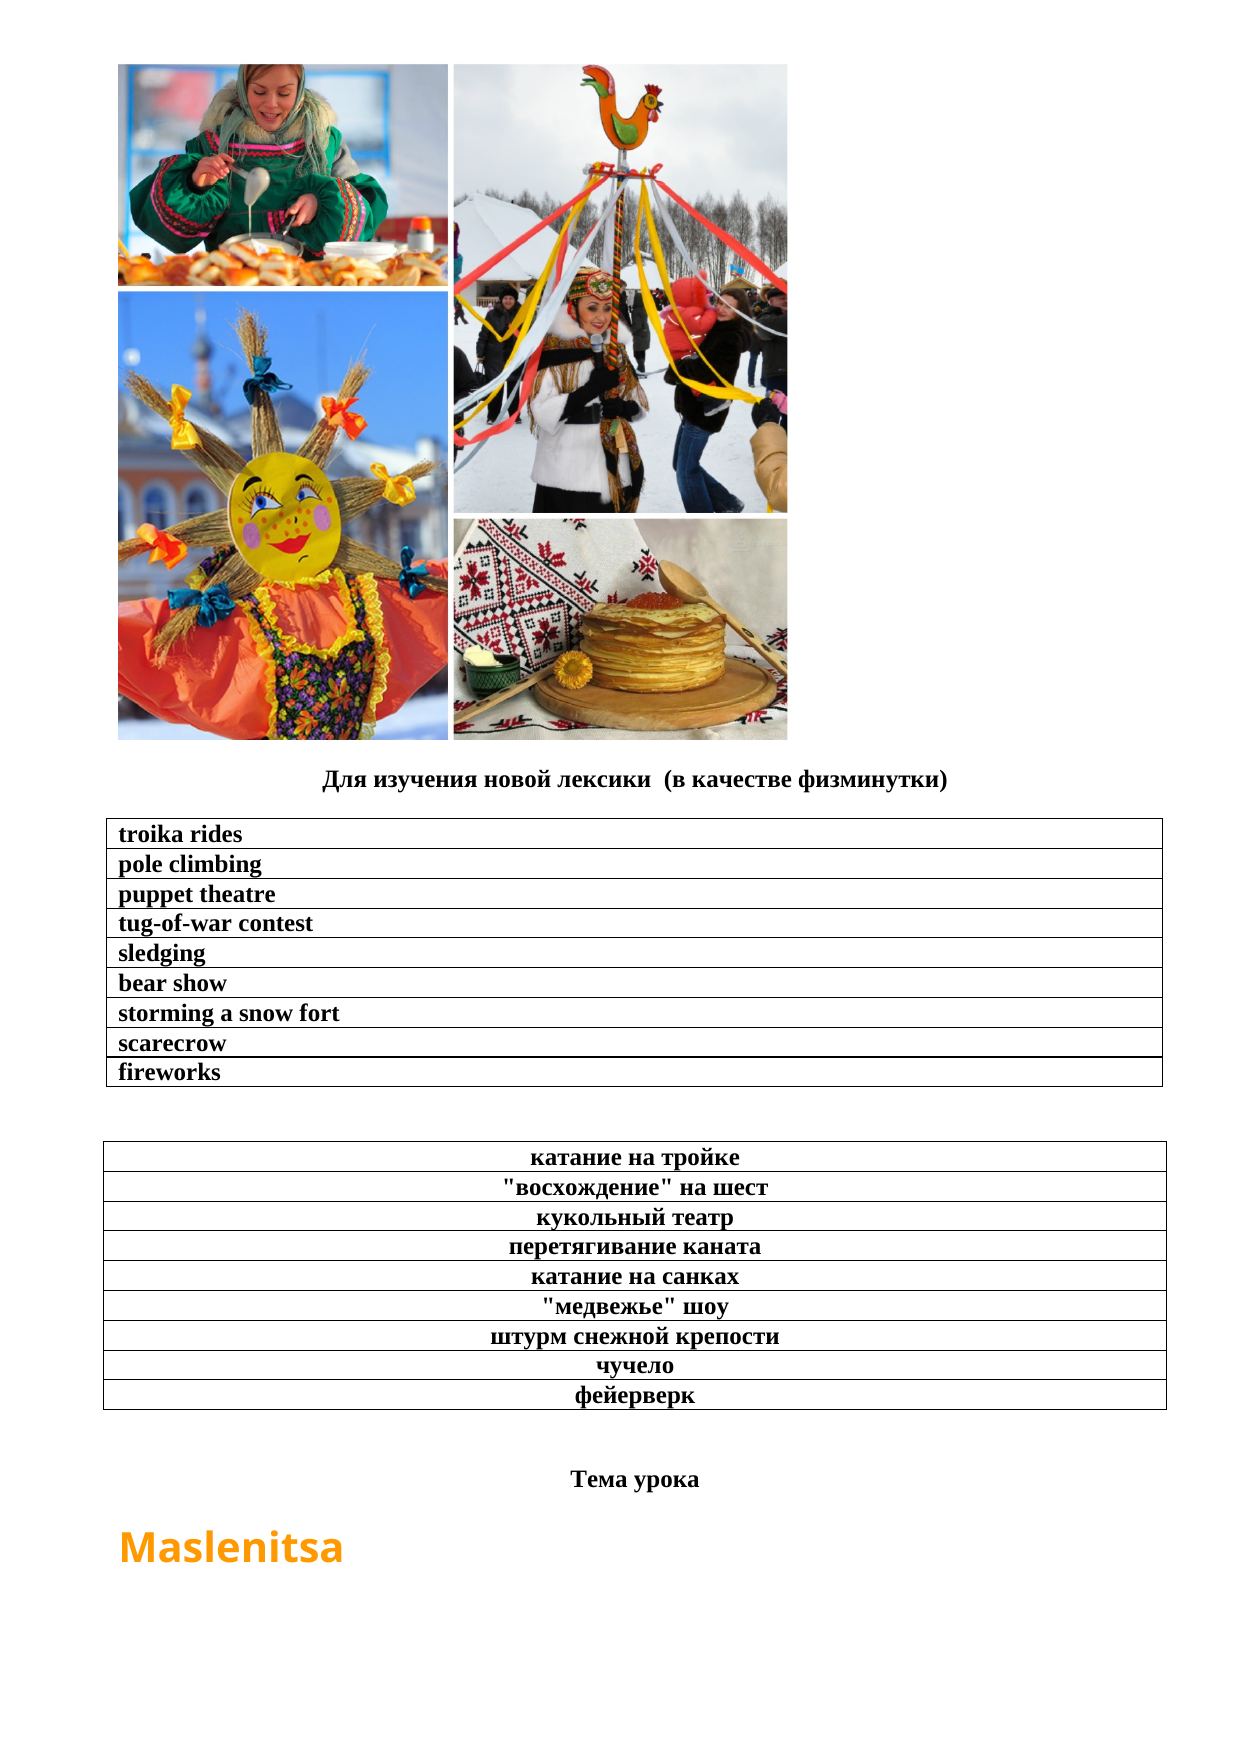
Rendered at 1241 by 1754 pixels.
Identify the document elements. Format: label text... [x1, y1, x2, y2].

table_cell чучело [104, 1351, 1166, 1379]
table_cell fireworks [107, 1058, 1162, 1086]
table_cell штурм снежной крепости [104, 1321, 1166, 1349]
table_cell перетягивание каната [104, 1231, 1166, 1260]
table_cell "медвежье" шоу [104, 1291, 1166, 1320]
table_cell sledging [107, 938, 1162, 967]
table_cell "восхождение" на шест [104, 1172, 1166, 1201]
table_cell pole climbing [107, 849, 1162, 878]
text Maslenitsa [118, 1518, 1152, 1575]
table_cell puppet theatre [107, 879, 1162, 907]
table_cell фейерверк [104, 1380, 1166, 1409]
table_cell tug-of-war contest [107, 909, 1162, 937]
table_header troika rides [107, 819, 1162, 848]
text Тема урока [118, 1464, 1152, 1493]
picture [118, 59, 788, 740]
table_cell storming a snow fort [107, 998, 1162, 1027]
table_header катание на тройке [104, 1142, 1166, 1171]
text Для изучения новой лексики (в качестве физминутки) [118, 764, 1152, 793]
table_cell катание на санках [104, 1261, 1166, 1290]
table_cell bear show [107, 968, 1162, 997]
table_cell кукольный театр [104, 1202, 1166, 1230]
table_cell scarecrow [107, 1028, 1162, 1056]
